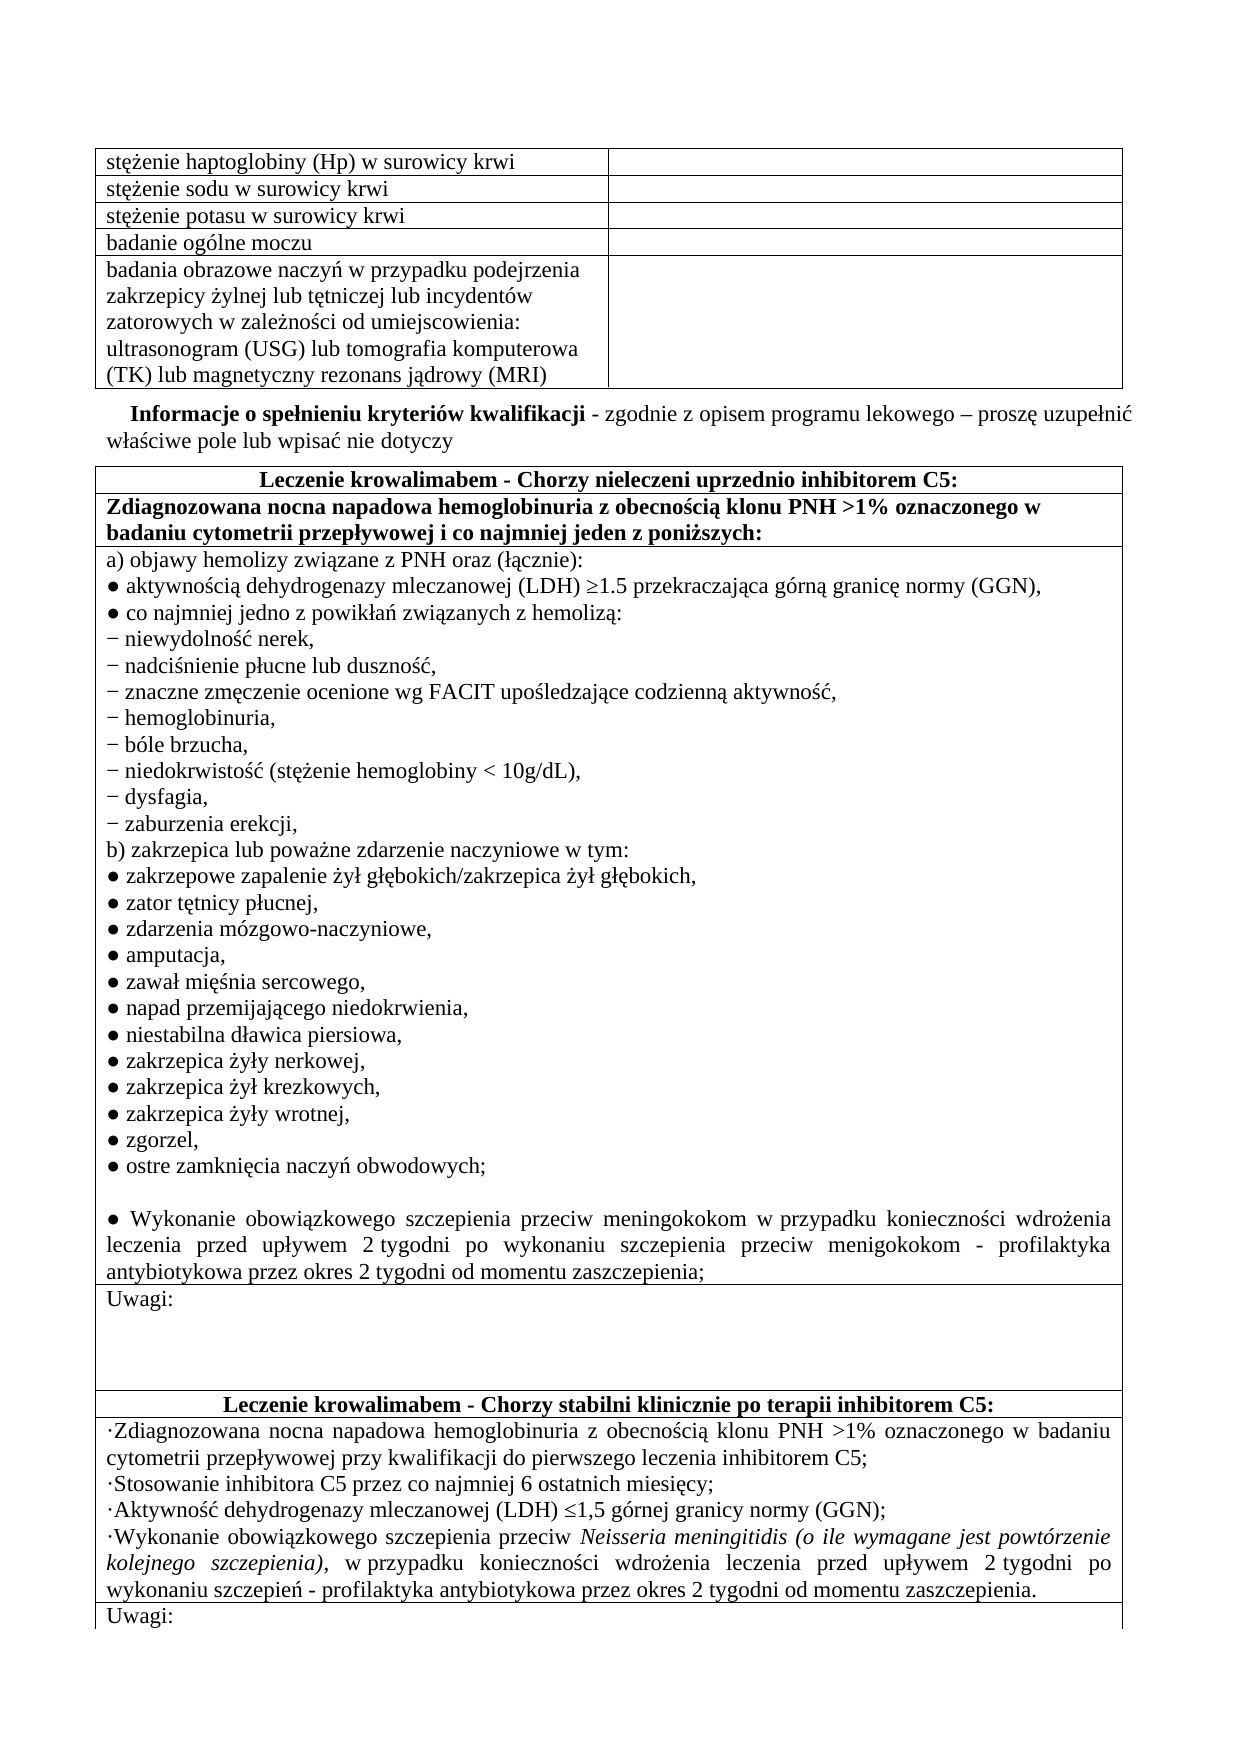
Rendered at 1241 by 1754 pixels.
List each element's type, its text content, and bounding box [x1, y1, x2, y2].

table_cell Leczenie krowalimabem - Chorzy stabilni klinicznie po terapii inhibitorem C5: [96, 1391, 1122, 1417]
table_cell Uwagi: [96, 1285, 1122, 1390]
table_header Leczenie krowalimabem - Chorzy nieleczeni uprzednio inhibitorem C5: [96, 467, 1122, 492]
table_cell ·Zdiagnozowana nocna napadowa hemoglobinuria z obecnością klonu PNH >1% oznaczonego w badaniu cytometrii przepływowej przy kwalifikacji do pierwszego leczenia inhibitorem C5; ·Stosowanie inhibitora C5 przez co najmniej 6 ostatnich miesięcy; ·Aktywność dehydrogenazy mleczanowej (LDH) ≤1,5 górnej granicy normy (GGN); ·Wykonanie obowiązkowego szczepienia przeciw Neisseria meningitidis (o ile wymagane jest powtórzenie kolejnego szczepienia), w przypadku konieczności wdrożenia leczenia przed upływem 2 tygodni po wykonaniu szczepień - profilaktyka antybiotykowa przez okres 2 tygodni od momentu zaszczepienia. [96, 1418, 1122, 1602]
table_cell [609, 203, 1122, 228]
table_cell stężenie sodu w surowicy krwi [96, 176, 608, 201]
table_cell [609, 149, 1122, 174]
table_cell a) objawy hemolizy związane z PNH oraz (łącznie): ● aktywnością dehydrogenazy mleczanowej (LDH) ≥1.5 przekraczająca górną granicę normy (GGN), ● co najmniej jedno z powikłań związanych z hemolizą: − niewydolność nerek, − nadciśnienie płucne lub duszność, − znaczne zmęczenie ocenione wg FACIT upośledzające codzienną aktywność, − hemoglobinuria, − bóle brzucha, − niedokrwistość (stężenie hemoglobiny < 10g/dL), − dysfagia, − zaburzenia erekcji, b) zakrzepica lub poważne zdarzenie naczyniowe w tym: ● zakrzepowe zapalenie żył głębokich/zakrzepica żył głębokich, ● zator tętnicy płucnej, ● zdarzenia mózgowo-naczyniowe, ● amputacja, ● zawał mięśnia sercowego, ● napad przemijającego niedokrwienia, ● niestabilna dławica piersiowa, ● zakrzepica żyły nerkowej, ● zakrzepica żył krezkowych, ● zakrzepica żyły wrotnej, ● zgorzel, ● ostre zamknięcia naczyń obwodowych; ● Wykonanie obowiązkowego szczepienia przeciw meningokokom w przypadku konieczności wdrożenia leczenia przed upływem 2 tygodni po wykonaniu szczepienia przeciw menigokokom - profilaktyka antybiotykowa przez okres 2 tygodni od momentu zaszczepienia; [96, 547, 1122, 1284]
table_cell [609, 256, 1122, 387]
table_cell stężenie haptoglobiny (Hp) w surowicy krwi [96, 149, 608, 174]
table_cell Uwagi: [96, 1603, 1122, 1629]
table_cell [609, 229, 1122, 255]
table_cell stężenie potasu w surowicy krwi [96, 203, 608, 228]
table_cell Zdiagnozowana nocna napadowa hemoglobinuria z obecnością klonu PNH >1% oznaczonego w badaniu cytometrii przepływowej i co najmniej jeden z poniższych: [96, 494, 1122, 546]
text Informacje o spełnieniu kryteriów kwalifikacji - zgodnie z opisem programu lekowego – proszę uzupełnić właściwe pole lub wpisać nie dotyczy [106, 400, 1134, 453]
table_cell badania obrazowe naczyń w przypadku podejrzenia zakrzepicy żylnej lub tętniczej lub incydentów zatorowych w zależności od umiejscowienia: ultrasonogram (USG) lub tomografia komputerowa (TK) lub magnetyczny rezonans jądrowy (MRI) [96, 256, 608, 387]
table_cell badanie ogólne moczu [96, 229, 608, 255]
table_cell [609, 176, 1122, 201]
